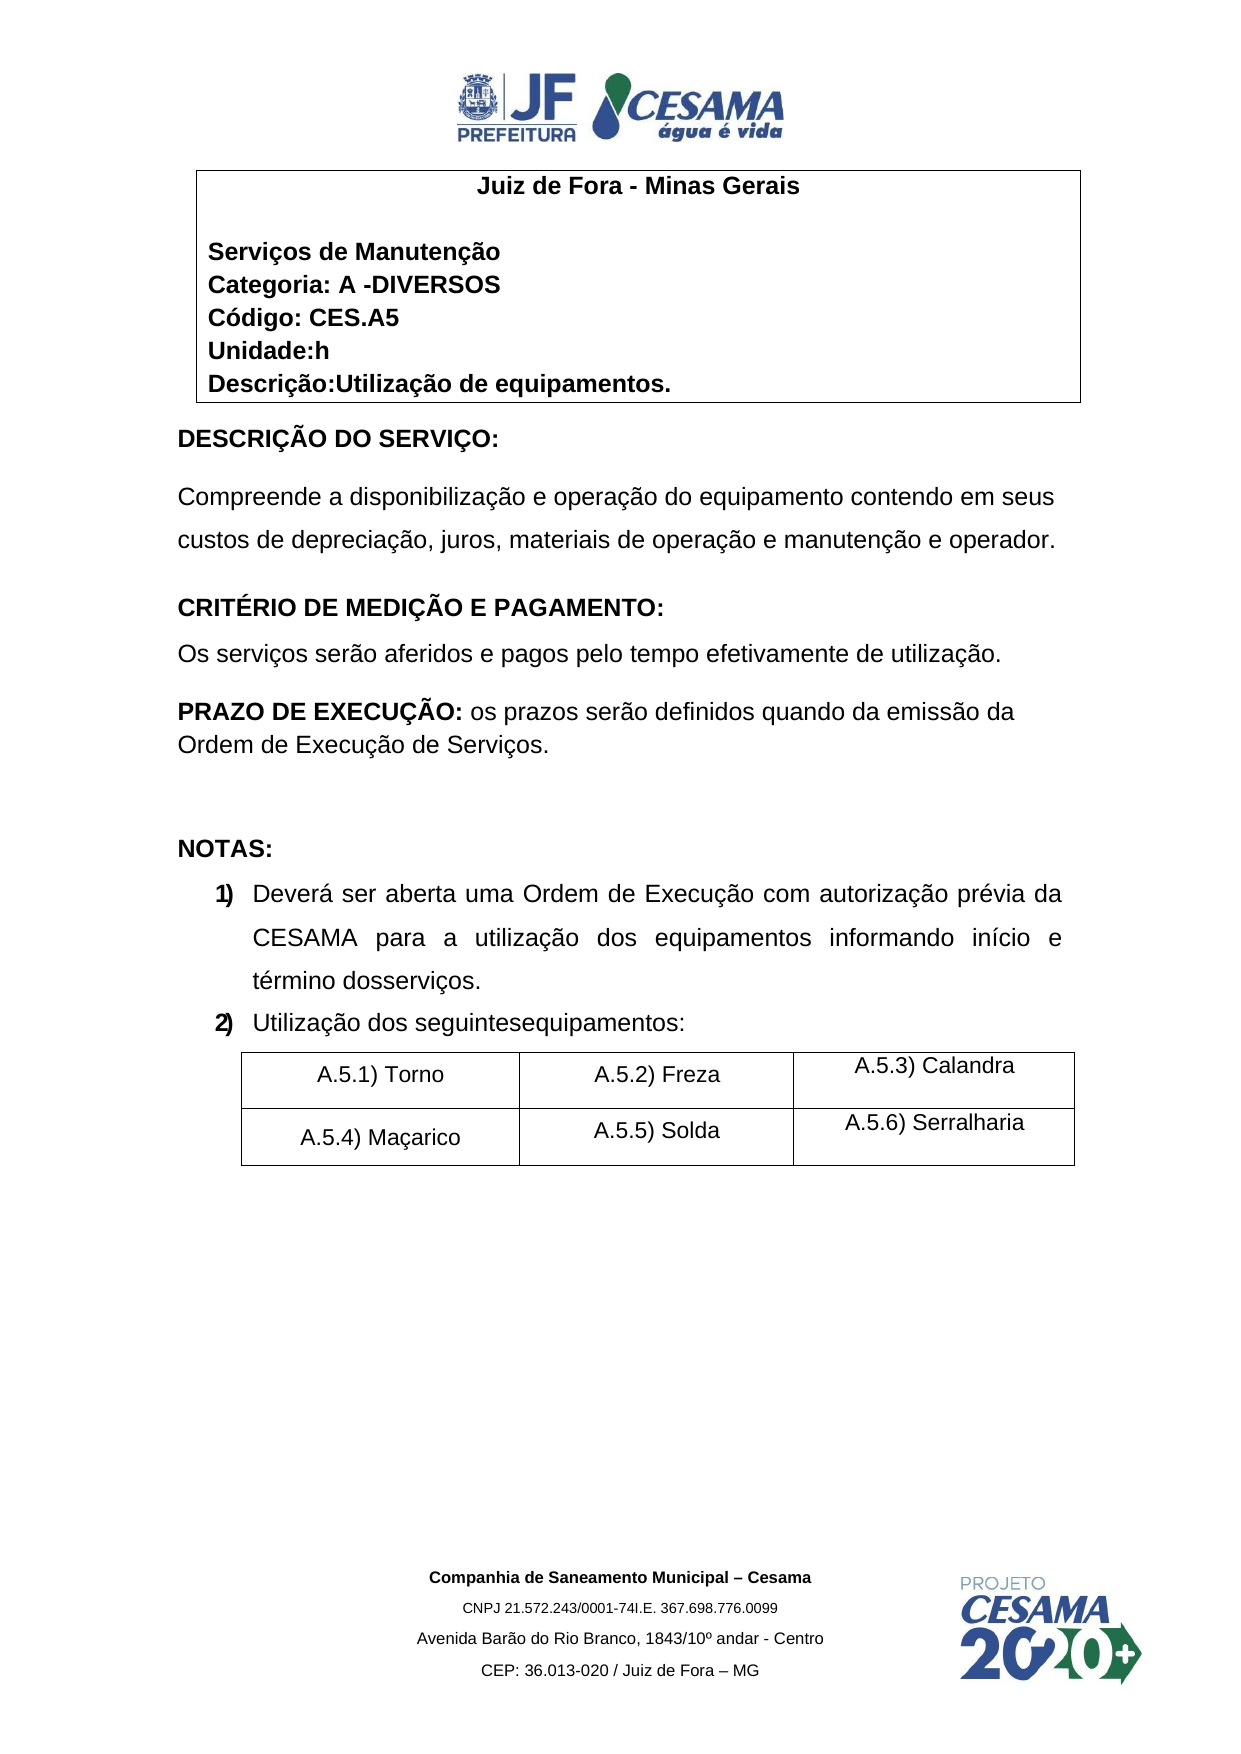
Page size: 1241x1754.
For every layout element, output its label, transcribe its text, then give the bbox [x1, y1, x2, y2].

text DESCRIÇÃO DO SERVIÇO: [177, 424, 1105, 453]
text PRAZO DE EXECUÇÃO: os prazos serão definidos quando da emissão da Ordem de Execução de Serviços. [177, 697, 1058, 759]
table_cell A.5.5) Solda [520, 1109, 793, 1164]
text Compreende a disponibilização e operação do equipamento contendo em seus custos de depreciação, juros, materiais de operação e manutenção e operador. [177, 482, 1105, 554]
picture [457, 73, 784, 142]
table_header A.5.2) Freza [520, 1053, 793, 1108]
table_header A.5.1) Torno [242, 1053, 519, 1108]
text CRITÉRIO DE MEDIÇÃO E PAGAMENTO: [177, 593, 1105, 622]
table_cell A.5.6) Serralharia [794, 1109, 1074, 1164]
picture [960, 1577, 1142, 1685]
table_cell A.5.4) Maçarico [242, 1109, 519, 1164]
list Deverá ser aberta uma Ordem de Execução com autorização prévia da CESAMA para a utilização dos equipamentos informando início e término dosserviços. [215, 879, 1063, 994]
table_header A.5.3) Calandra [794, 1053, 1074, 1108]
text NOTAS: [177, 834, 1105, 863]
list Utilização dos seguintesequipamentos: [214, 1009, 1105, 1037]
text Os serviços serão aferidos e pagos pelo tempo efetivamente de utilização. [177, 639, 1105, 668]
